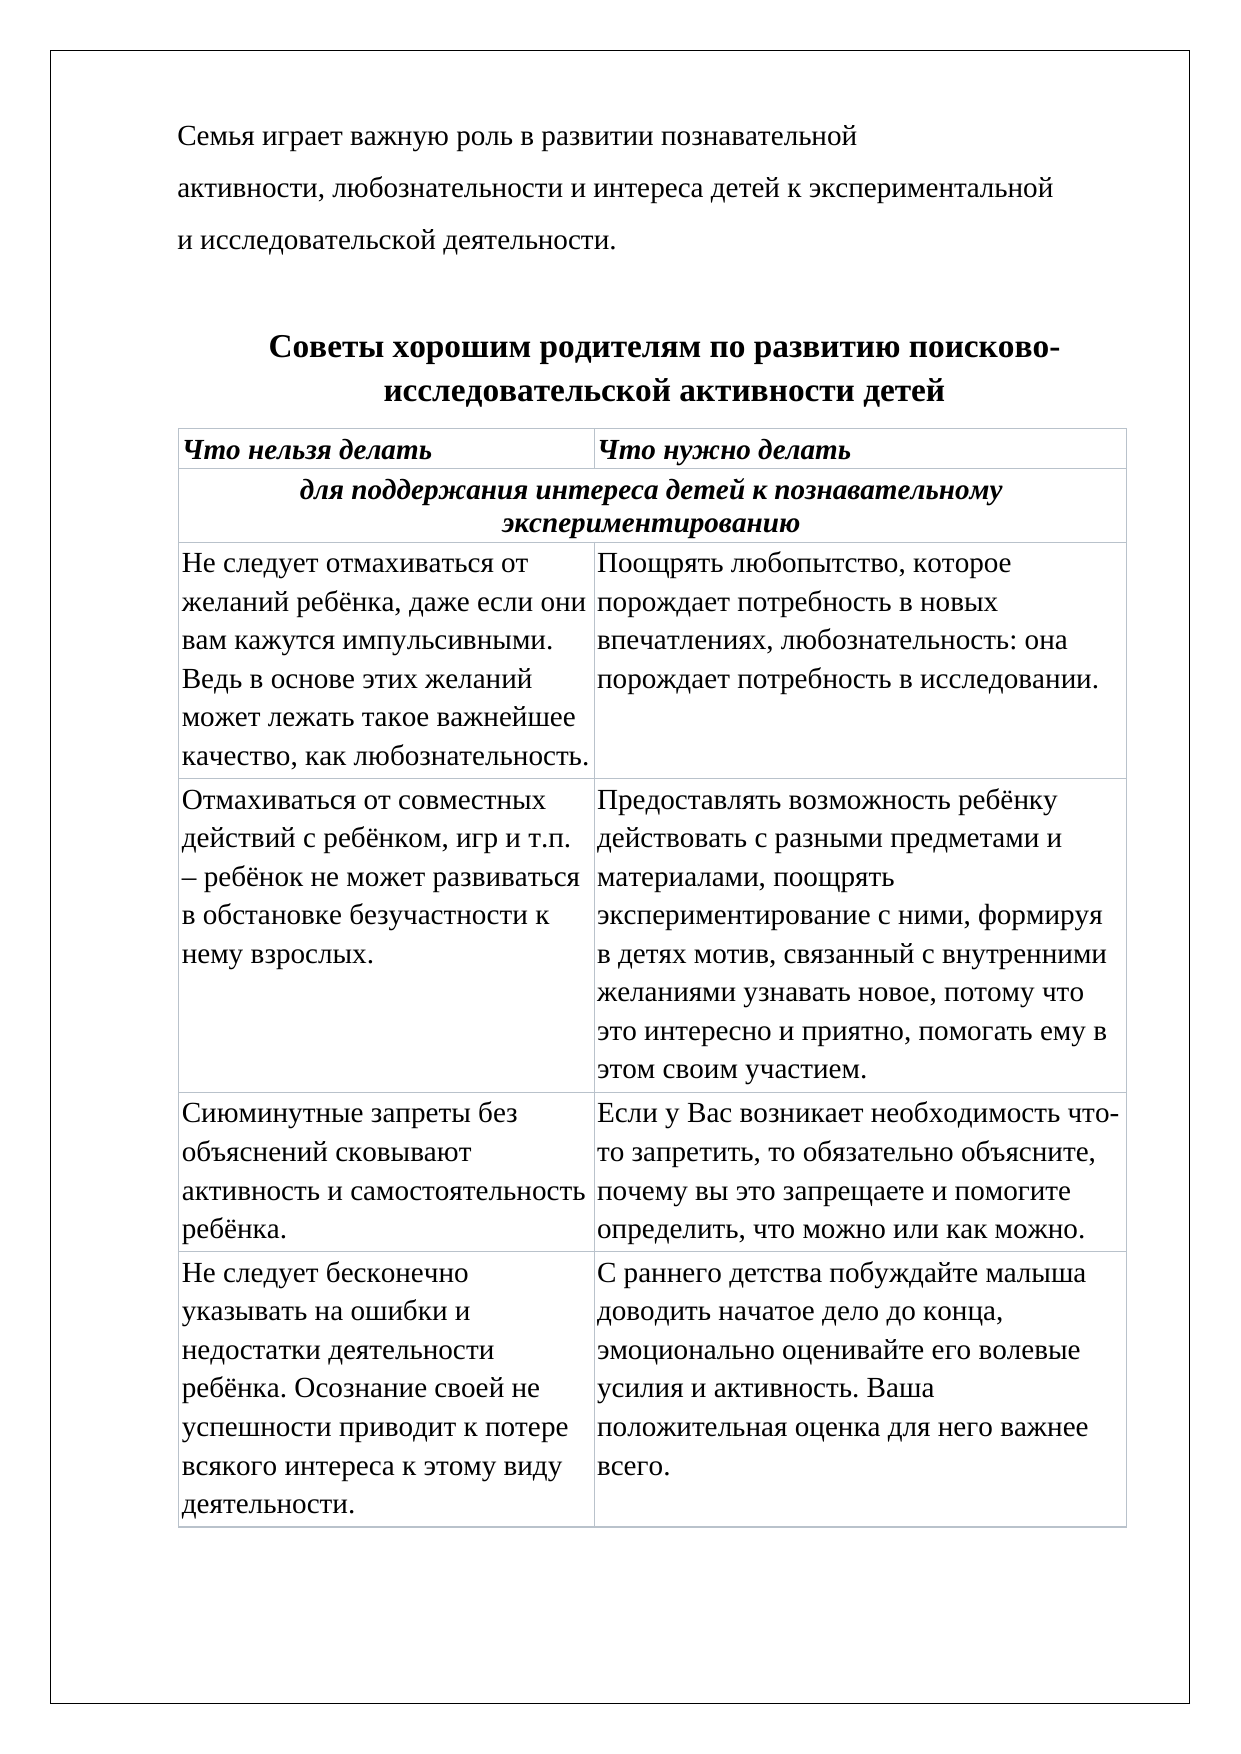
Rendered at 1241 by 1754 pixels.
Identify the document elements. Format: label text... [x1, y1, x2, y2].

table_cell Предоставлять возможность ребёнку действовать с разными предметами и материалами, поощрять экспериментирование с ними, формируя в детях мотив, связанный с внутренними желаниями узнавать новое, потому что это интересно и приятно, помогать ему в этом своим участием. [595, 779, 1126, 1092]
table_cell Не следует отмахиваться от желаний ребёнка, даже если они вам кажутся импульсивными. Ведь в основе этих желаний может лежать такое важнейшее качество, как любознательность. [179, 543, 594, 778]
text и исследовательской деятельности. [177, 222, 1152, 256]
text активности, любознательности и интереса детей к экспериментальной [177, 170, 1152, 204]
table_header Что нужно делать [595, 429, 1126, 468]
table_header Что нельзя делать [179, 429, 594, 468]
table_cell Отмахиваться от совместных действий с ребёнком, игр и т.п. – ребёнок не может развиваться в обстановке безучастности к нему взрослых. [179, 779, 594, 1092]
table_cell Не следует бесконечно указывать на ошибки и недостатки деятельности ребёнка. Осознание своей не успешности приводит к потере всякого интереса к этому виду деятельности. [179, 1252, 594, 1526]
text Семья играет важную роль в развитии познавательной [177, 118, 1152, 152]
table_cell Сиюминутные запреты без объяснений сковывают активность и самостоятельность ребёнка. [179, 1093, 594, 1251]
text Советы хорошим родителям по развитию поисково-исследовательской активности детей [177, 326, 1152, 409]
table_cell для поддержания интереса детей к познавательному экспериментированию [179, 469, 1126, 542]
table_cell Если у Вас возникает необходимость что-то запретить, то обязательно объясните, почему вы это запрещаете и помогите определить, что можно или как можно. [595, 1093, 1126, 1251]
table_cell Поощрять любопытство, которое порождает потребность в новых впечатлениях, любознательность: она порождает потребность в исследовании. [595, 543, 1126, 778]
table_cell С раннего детства побуждайте малыша доводить начатое дело до конца, эмоционально оценивайте его волевые усилия и активность. Ваша положительная оценка для него важнее всего. [595, 1252, 1126, 1526]
